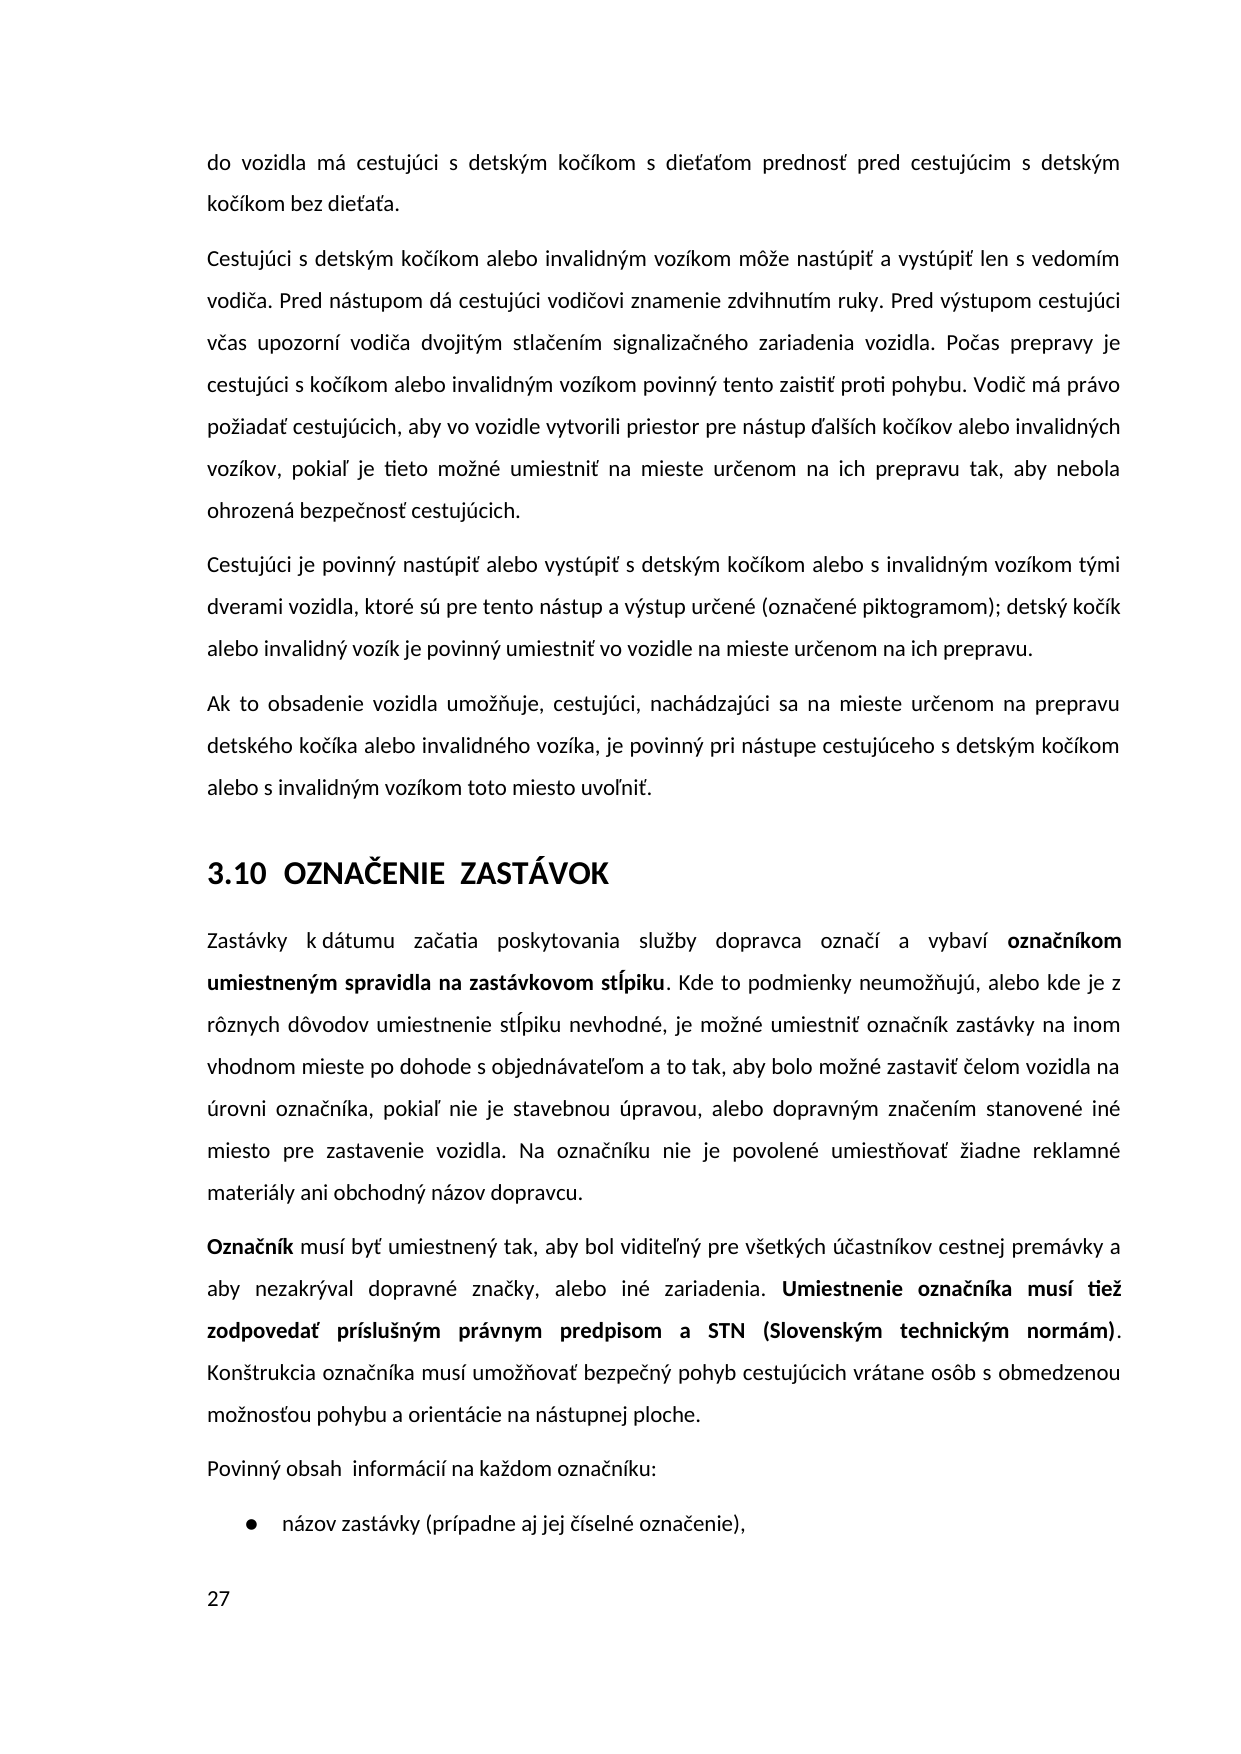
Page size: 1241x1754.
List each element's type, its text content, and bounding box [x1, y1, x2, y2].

subtitle OZNAČENIE ZASTÁVOK [207, 852, 1122, 893]
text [207, 148, 1122, 218]
text Označník musí byť umiestnený tak, aby bol viditeľný pre všetkých účastníkov cestnej premávky a aby nezakrýval dopravné značky, alebo iné zariadenia. Umiestnenie označníka musí tiež zodpovedať príslušným právnym predpisom a STN (Slovenským technickým normám). Konštrukcia označníka musí umožňovať bezpečný pohyb cestujúcich vrátane osôb s obmedzenou možnosťou pohybu a orientácie na nástupnej ploche. [207, 1232, 1122, 1428]
text Zastávky k dátumu začatia poskytovania služby dopravca označí a vybaví označníkom umiestneným spravidla na zastávkovom stĺpiku. Kde to podmienky neumožňujú, alebo kde je z rôznych dôvodov umiestnenie stĺpiku nevhodné, je možné umiestniť označník zastávky na inom vhodnom mieste po dohode s objednávateľom a to tak, aby bolo možné zastaviť čelom vozidla na úrovni označníka, pokiaľ nie je stavebnou úpravou, alebo dopravným značením stanovené iné miesto pre zastavenie vozidla. Na označníku nie je povolené umiestňovať žiadne reklamné materiály ani obchodný názov dopravcu. [207, 926, 1122, 1206]
list názov zastávky (prípadne aj jej číselné označenie), [244, 1509, 1122, 1537]
text Cestujúci je povinný nastúpiť alebo vystúpiť s detským kočíkom alebo s invalidným vozíkom tými dverami vozidla, ktoré sú pre tento nástup a výstup určené (označené piktogramom); detský kočík alebo invalidný vozík je povinný umiestniť vo vozidle na mieste určenom na ich prepravu. [207, 550, 1122, 662]
text Povinný obsah informácií na každom označníku: [207, 1454, 1122, 1483]
text Cestujúci s detským kočíkom alebo invalidným vozíkom môže nastúpiť a vystúpiť len s vedomím vodiča. Pred nástupom dá cestujúci vodičovi znamenie zdvihnutím ruky. Pred výstupom cestujúci včas upozorní vodiča dvojitým stlačením signalizačného zariadenia vozidla. Počas prepravy je cestujúci s kočíkom alebo invalidným vozíkom povinný tento zaistiť proti pohybu. Vodič má právo požiadať cestujúcich, aby vo vozidle vytvorili priestor pre nástup ďalších kočíkov alebo invalidných vozíkov, pokiaľ je tieto možné umiestniť na mieste určenom na ich prepravu tak, aby nebola ohrozená bezpečnosť cestujúcich. [207, 244, 1122, 524]
text Ak to obsadenie vozidla umožňuje, cestujúci, nachádzajúci sa na mieste určenom na prepravu detského kočíka alebo invalidného vozíka, je povinný pri nástupe cestujúceho s detským kočíkom alebo s invalidným vozíkom toto miesto uvoľniť. [207, 689, 1122, 801]
